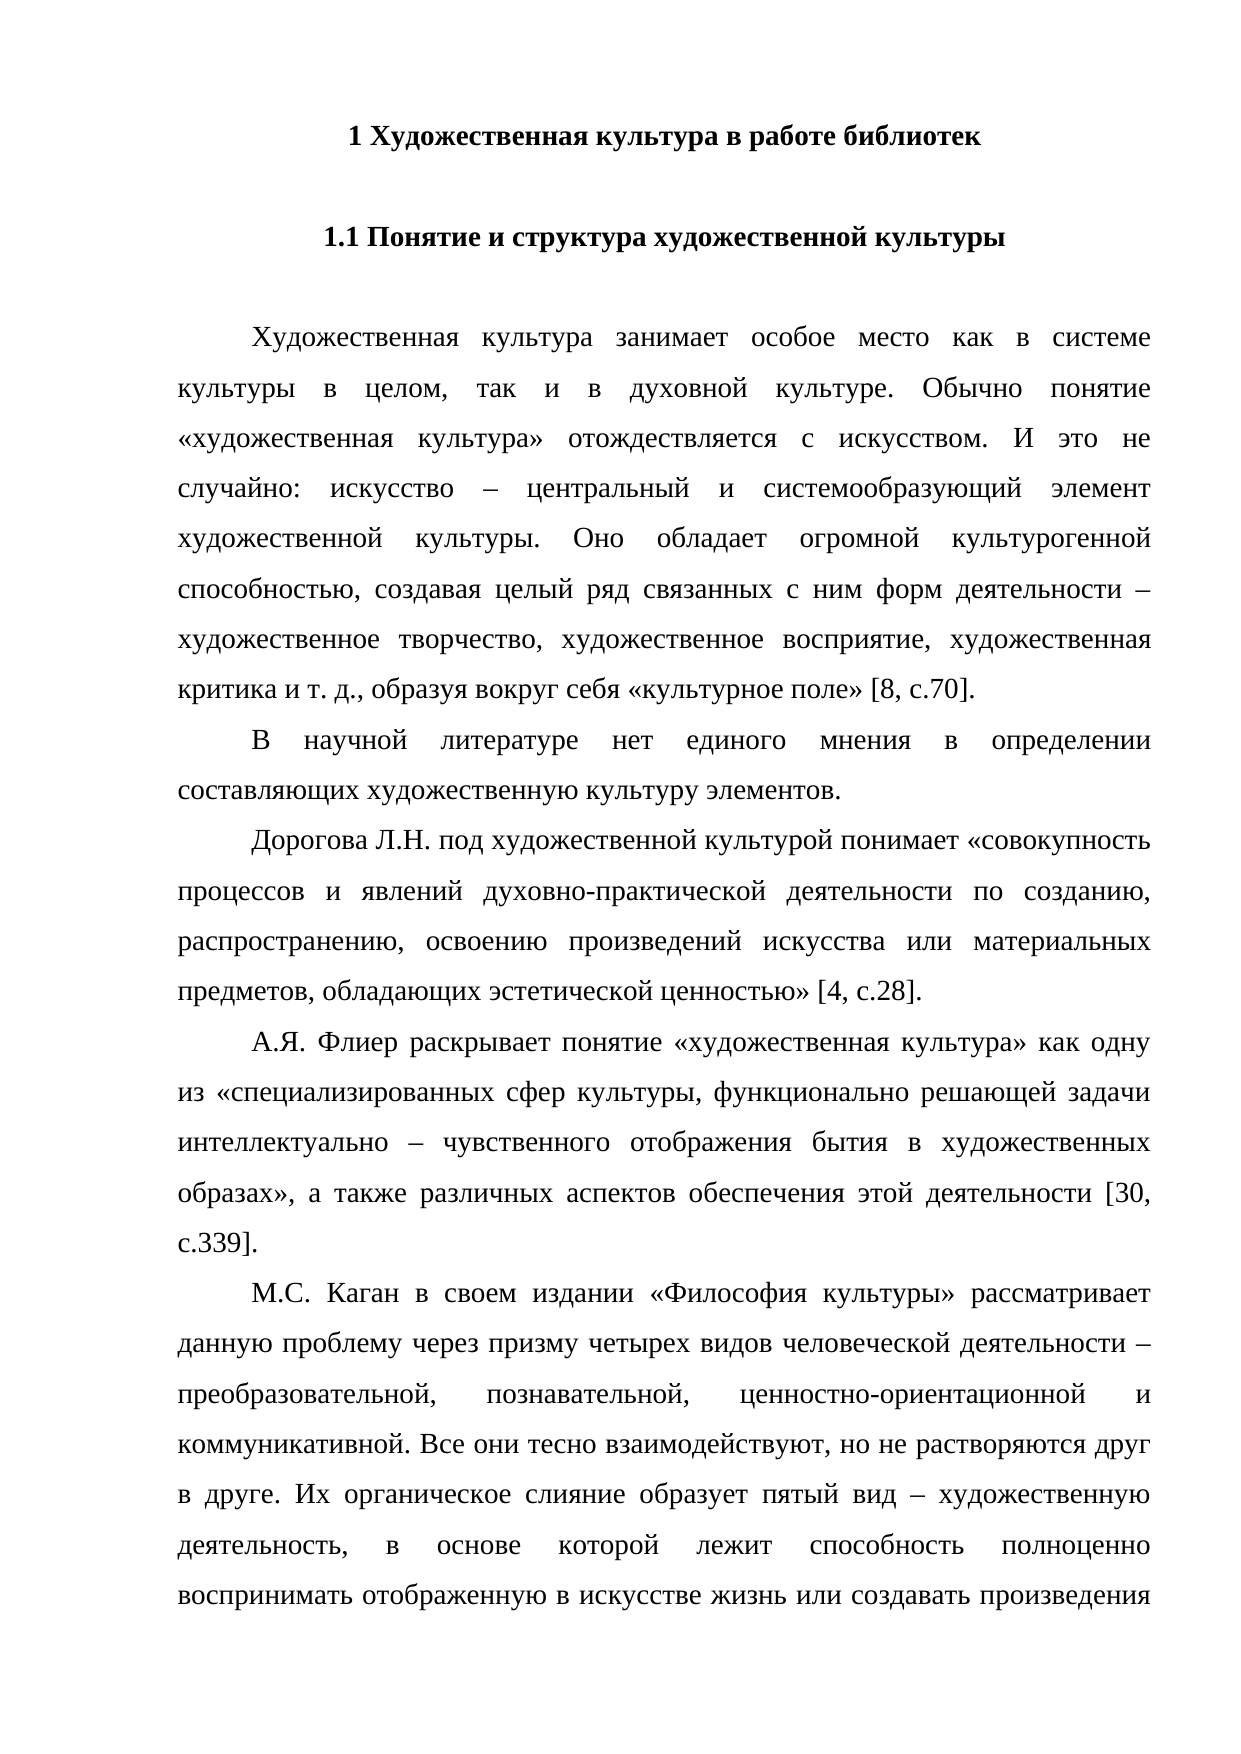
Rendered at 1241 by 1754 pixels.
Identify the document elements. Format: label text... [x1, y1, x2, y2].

text 1 Художественная культура в работе библиотек [177, 118, 1152, 152]
text Дорогова Л.Н. под художественной культурой понимает «совокупность процессов и явлений духовно-практической деятельности по созданию, распространению, освоению произведений искусства или материальных предметов, обладающих эстетической ценностью» [4, с.28]. [177, 822, 1152, 1007]
text Художественная культура занимает особое место как в системе культуры в целом, так и в духовной культуре. Обычно понятие «художественная культура» отождествляется с искусством. И это не случайно: искусство – центральный и системообразующий элемент художественной культуры. Оно обладает огромной культурогенной способностью, создавая целый ряд связанных с ним форм деятельности – художественное творчество, художественное восприятие, художественная критика и т. д., образуя вокруг себя «культурное поле» [8, с.70]. [177, 319, 1152, 705]
text А.Я. Флиер раскрывает понятие «художественная культура» как одну из «специализированных сфер культуры, функционально решающей задачи интеллектуально – чувственного отображения бытия в художественных образах», а также различных аспектов обеспечения этой деятельности [30, с.339]. [177, 1024, 1152, 1258]
text В научной литературе нет единого мнения в определении составляющих художественную культуру элементов. [177, 722, 1152, 806]
text 1.1 Понятие и структура художественной культуры [177, 219, 1152, 252]
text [177, 1275, 1152, 1611]
